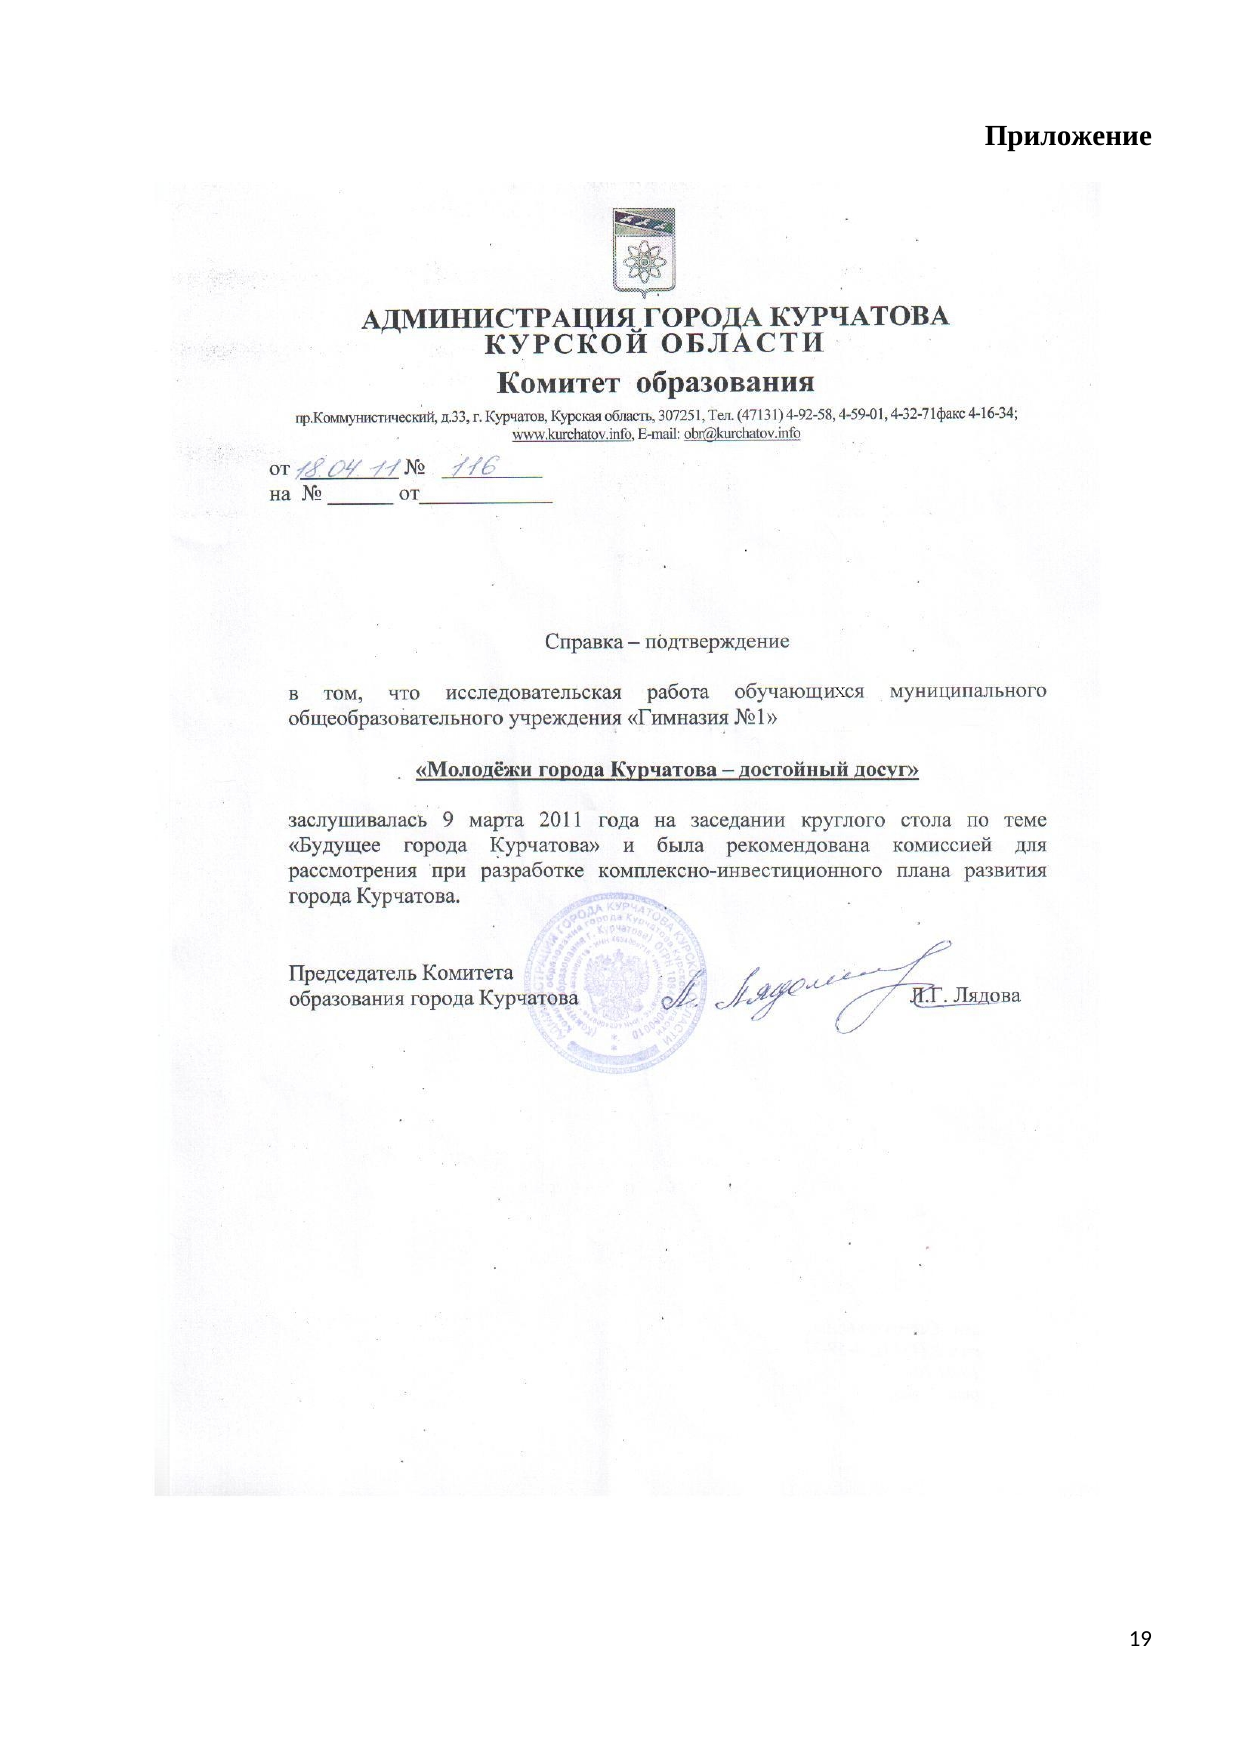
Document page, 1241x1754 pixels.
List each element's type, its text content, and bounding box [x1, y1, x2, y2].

picture [145, 182, 1108, 1507]
text Приложение [177, 118, 1152, 152]
